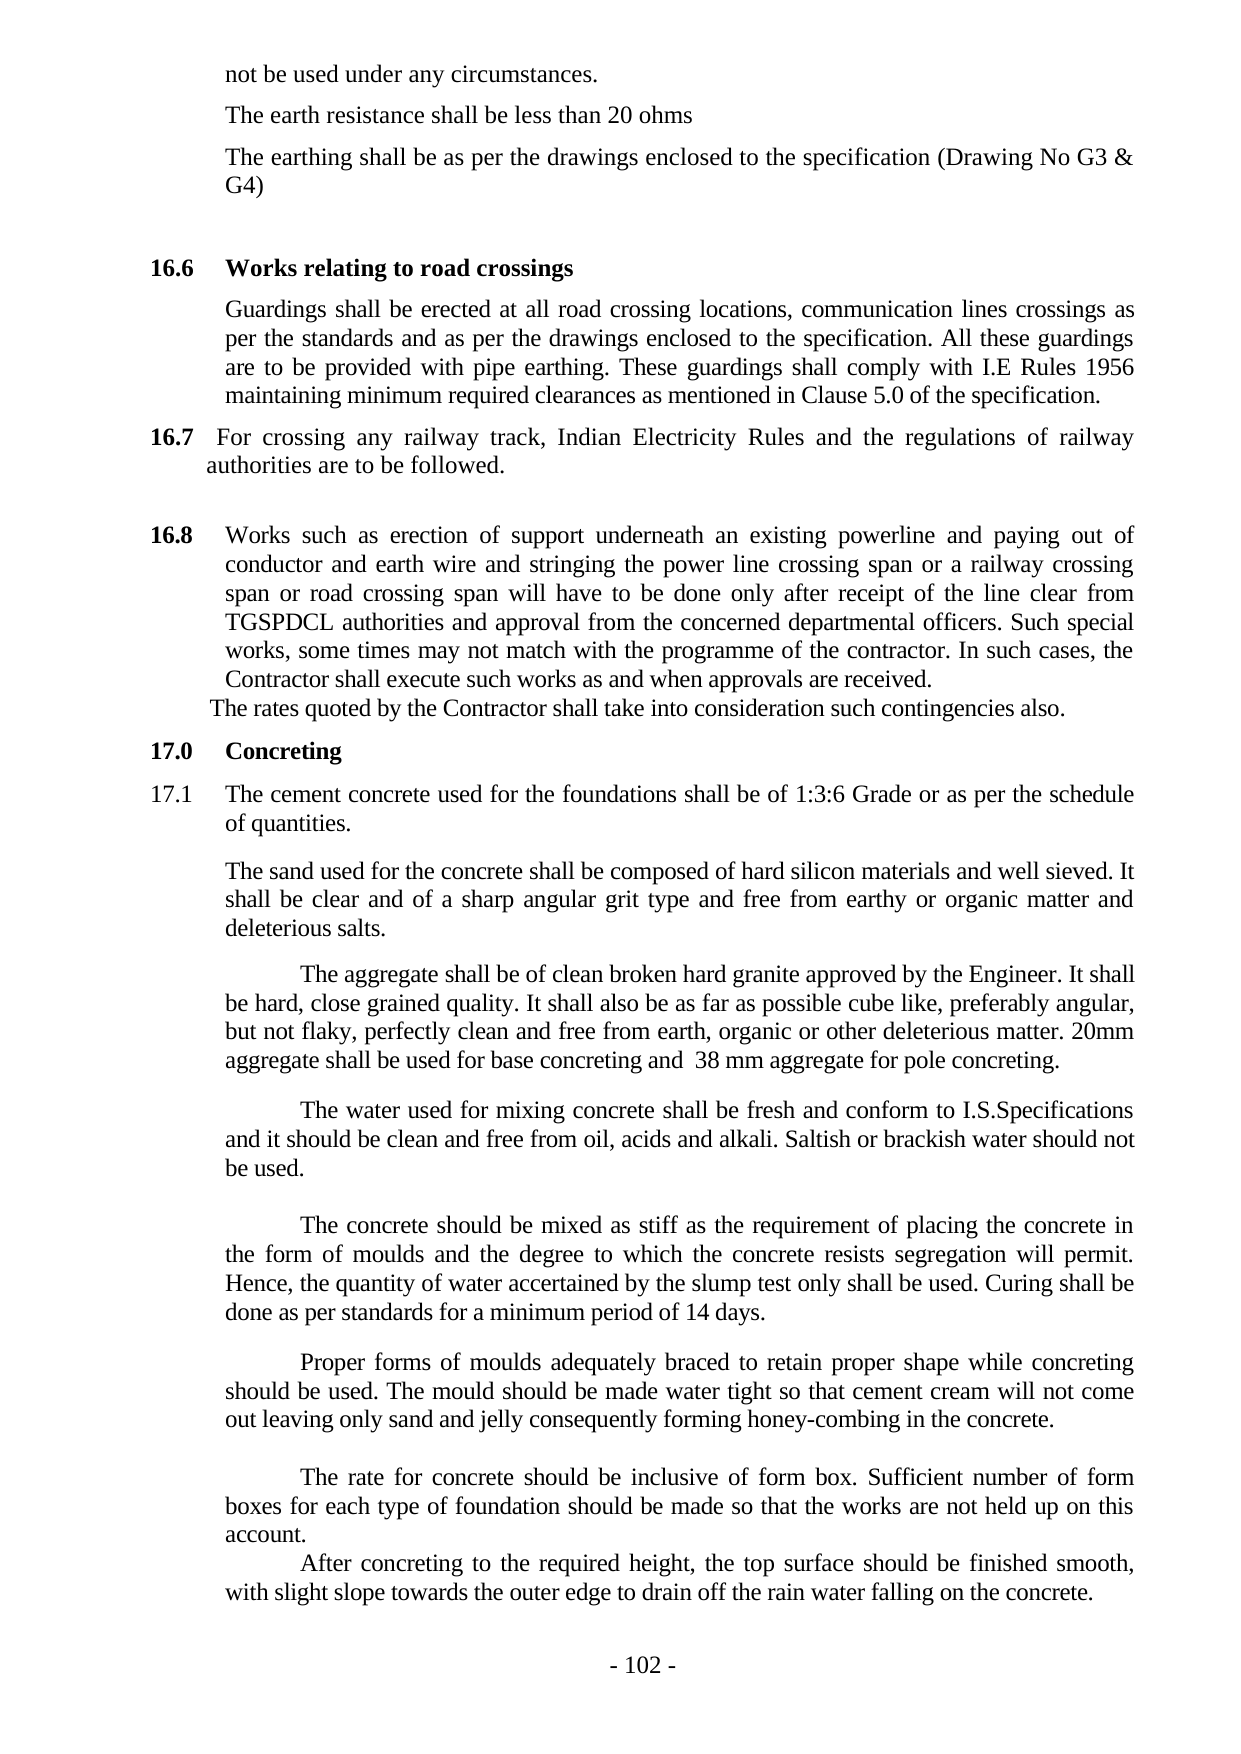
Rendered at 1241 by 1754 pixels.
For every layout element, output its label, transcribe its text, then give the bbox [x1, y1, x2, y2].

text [150, 59, 1135, 88]
text Guardings shall be erected at all road crossing locations, communication lines crossings as per the standards and as per the drawings enclosed to the specification. All these guardings are to be provided with pipe earthing. These guardings shall comply with I.E Rules 1956 maintaining minimum required clearances as mentioned in Clause 5.0 of the specification. [225, 294, 1135, 409]
list The aggregate shall be of clean broken hard granite approved by the Engineer. It shall be hard, close grained quality. It shall also be as far as possible cube like, preferably angular, but not flaky, perfectly clean and free from earth, organic or other deleterious matter. 20mm aggregate shall be used for base concreting and 38 mm aggregate for pole concreting. [150, 959, 1135, 1074]
list The concrete should be mixed as stiff as the requirement of placing the concrete in the form of moulds and the degree to which the concrete resists segregation will permit. Hence, the quantity of water accertained by the slump test only shall be used. Curing shall be done as per standards for a minimum period of 14 days. [150, 1210, 1135, 1325]
list After concreting to the required height, the top surface should be finished smooth, with slight slope towards the outer edge to drain off the rain water falling on the concrete. [150, 1548, 1135, 1606]
text The rates quoted by the Contractor shall take into consideration such contingencies also. [150, 693, 1135, 722]
list The water used for mixing concrete shall be fresh and conform to I.S.Specifications and it should be clean and free from oil, acids and alkali. Saltish or brackish water should not be used. [150, 1095, 1135, 1182]
text The earth resistance shall be less than 20 ohms [150, 100, 1135, 129]
list The sand used for the concrete shall be composed of hard silicon materials and well sieved. It shall be clear and of a sharp angular grit type and free from earthy or organic matter and deleterious salts. [150, 856, 1135, 942]
text The earthing shall be as per the drawings enclosed to the specification (Drawing No G3 & G4) [225, 142, 1135, 199]
text 17.0 Concreting [150, 736, 1135, 765]
text 16.8 Works such as erection of support underneath an existing powerline and paying out of conductor and earth wire and stringing the power line crossing span or a railway crossing span or road crossing span will have to be done only after receipt of the line clear from TGSPDCL authorities and approval from the concerned departmental officers. Such special works, some times may not match with the programme of the contractor. In such cases, the Contractor shall execute such works as and when approvals are received. [150, 520, 1135, 693]
list The rate for concrete should be inclusive of form box. Sufficient number of form boxes for each type of foundation should be made so that the works are not held up on this account. [150, 1462, 1135, 1548]
text 16.7 For crossing any railway track, Indian Electricity Rules and the regulations of railway authorities are to be followed. [150, 422, 1135, 479]
text 17.1 The cement concrete used for the foundations shall be of 1:3:6 Grade or as per the schedule of quantities. [150, 779, 1135, 837]
text 16.6 Works relating to road crossings [150, 253, 1135, 282]
list Proper forms of moulds adequately braced to retain proper shape while concreting should be used. The mould should be made water tight so that cement cream will not come out leaving only sand and jelly consequently forming honey-combing in the concrete. [150, 1347, 1135, 1433]
